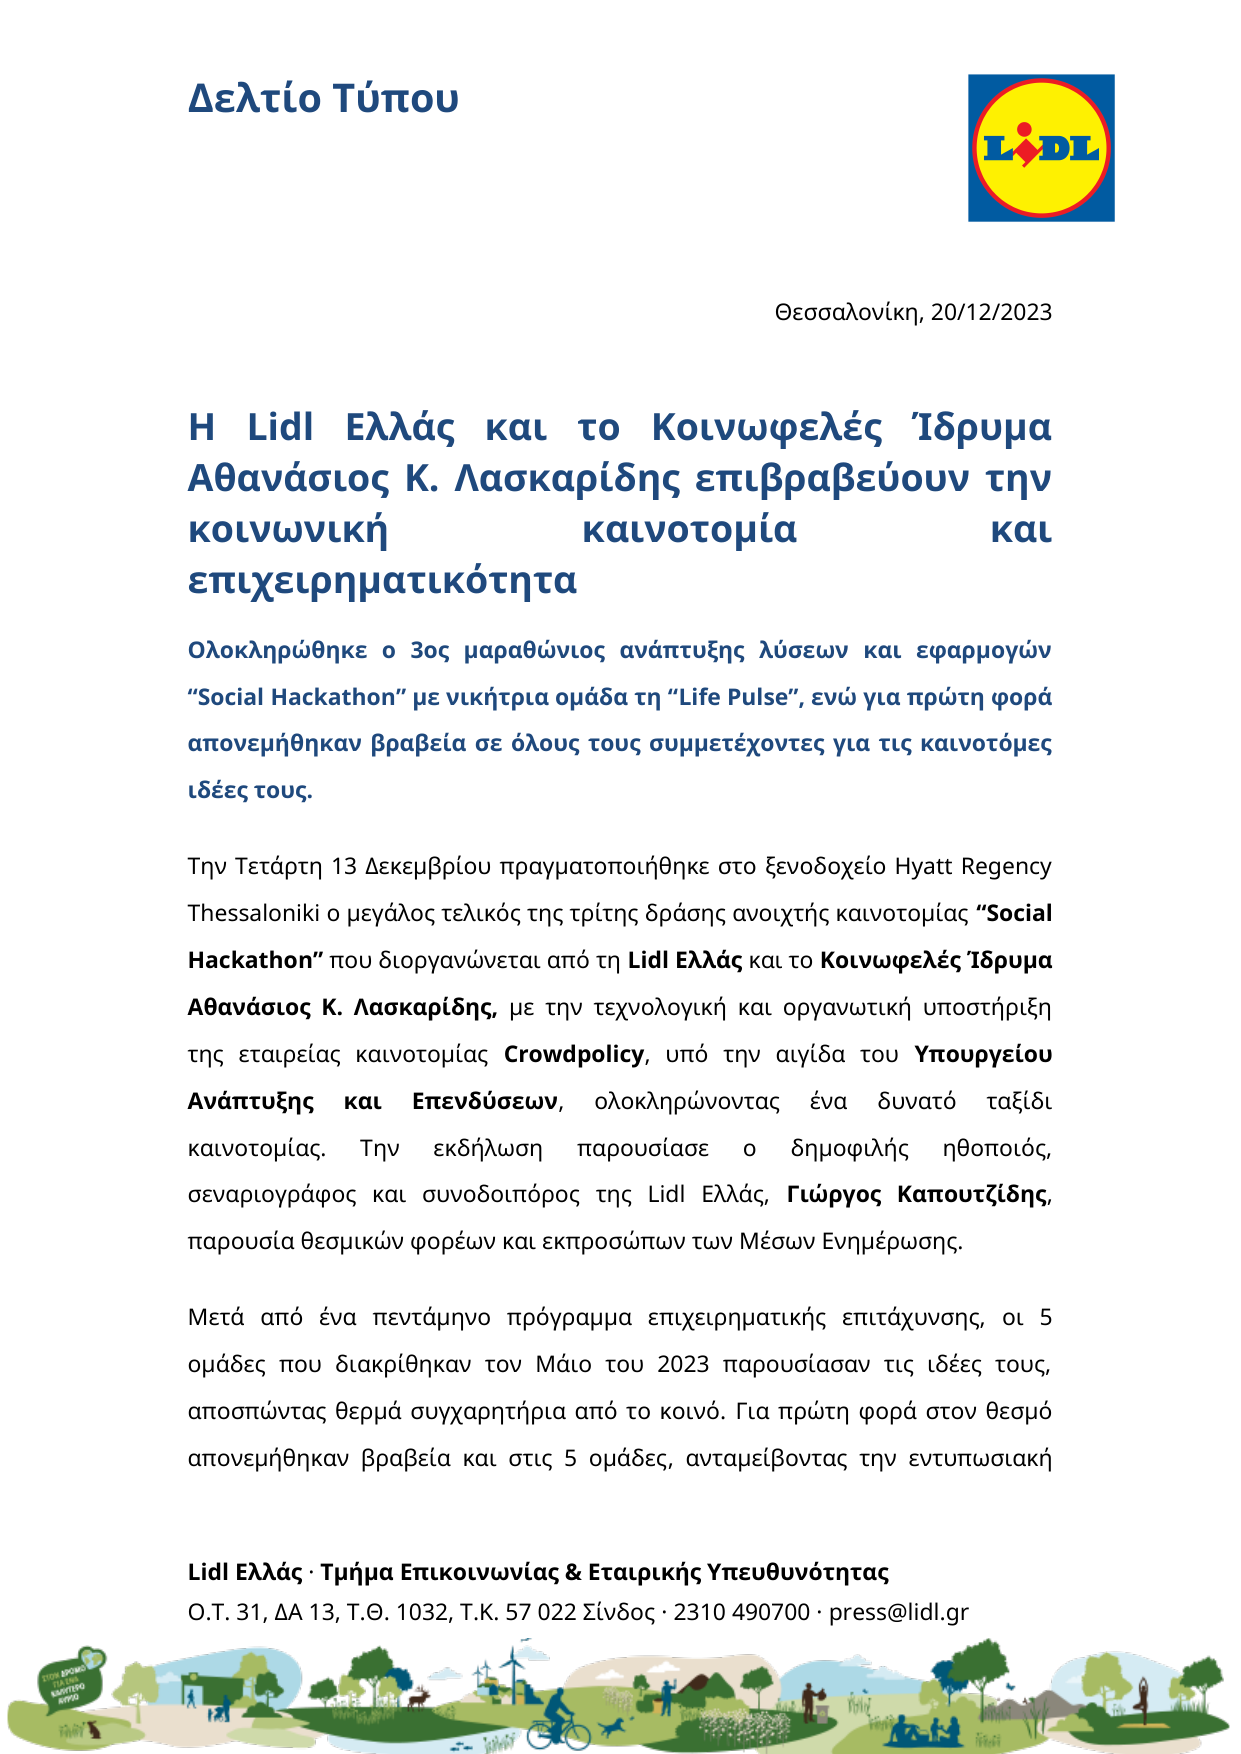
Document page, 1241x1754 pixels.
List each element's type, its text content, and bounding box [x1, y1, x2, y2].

picture [967, 73, 1116, 223]
text Την Τετάρτη 13 Δεκεμβρίου πραγματοποιήθηκε στο ξενοδοχείο Ηyatt Regency Thessaloniki ο μεγάλος τελικός της τρίτης δράσης ανοιχτής καινοτομίας “Social Hackathon” που διοργανώνεται από τη Lidl Ελλάς και το Κοινωφελές Ίδρυμα Αθανάσιος Κ. Λασκαρίδης, με την τεχνολογική και οργανωτική υποστήριξη της εταιρείας καινοτομίας Crowdpolicy, υπό την αιγίδα του Υπουργείου Ανάπτυξης και Επενδύσεων, ολοκληρώνοντας ένα δυνατό ταξίδι καινοτομίας. Την εκδήλωση παρουσίασε ο δημοφιλής ηθοποιός, σεναριογράφος και συνοδοιπόρος της Lidl Ελλάς, Γιώργος Καπουτζίδης, παρουσία θεσμικών φορέων και εκπροσώπων των Μέσων Ενημέρωσης. [187, 850, 1053, 1256]
text Ολοκληρώθηκε ο 3ος μαραθώνιος ανάπτυξης λύσεων και εφαρμογών “Social Hackathon” με νικήτρια ομάδα τη “Life Pulse”, ενώ για πρώτη φορά απονεμήθηκαν βραβεία σε όλους τους συμμετέχοντες για τις καινοτόμες ιδέες τους. [187, 633, 1053, 805]
text Θεσσαλονίκη, 20/12/2023 [187, 296, 1053, 327]
text H Lidl Ελλάς και το Κοινωφελές Ίδρυμα Αθανάσιος Κ. Λασκαρίδης επιβραβεύουν την κοινωνική καινοτομία και επιχειρηματικότητα [187, 400, 1053, 604]
picture [6, 1638, 1233, 1754]
